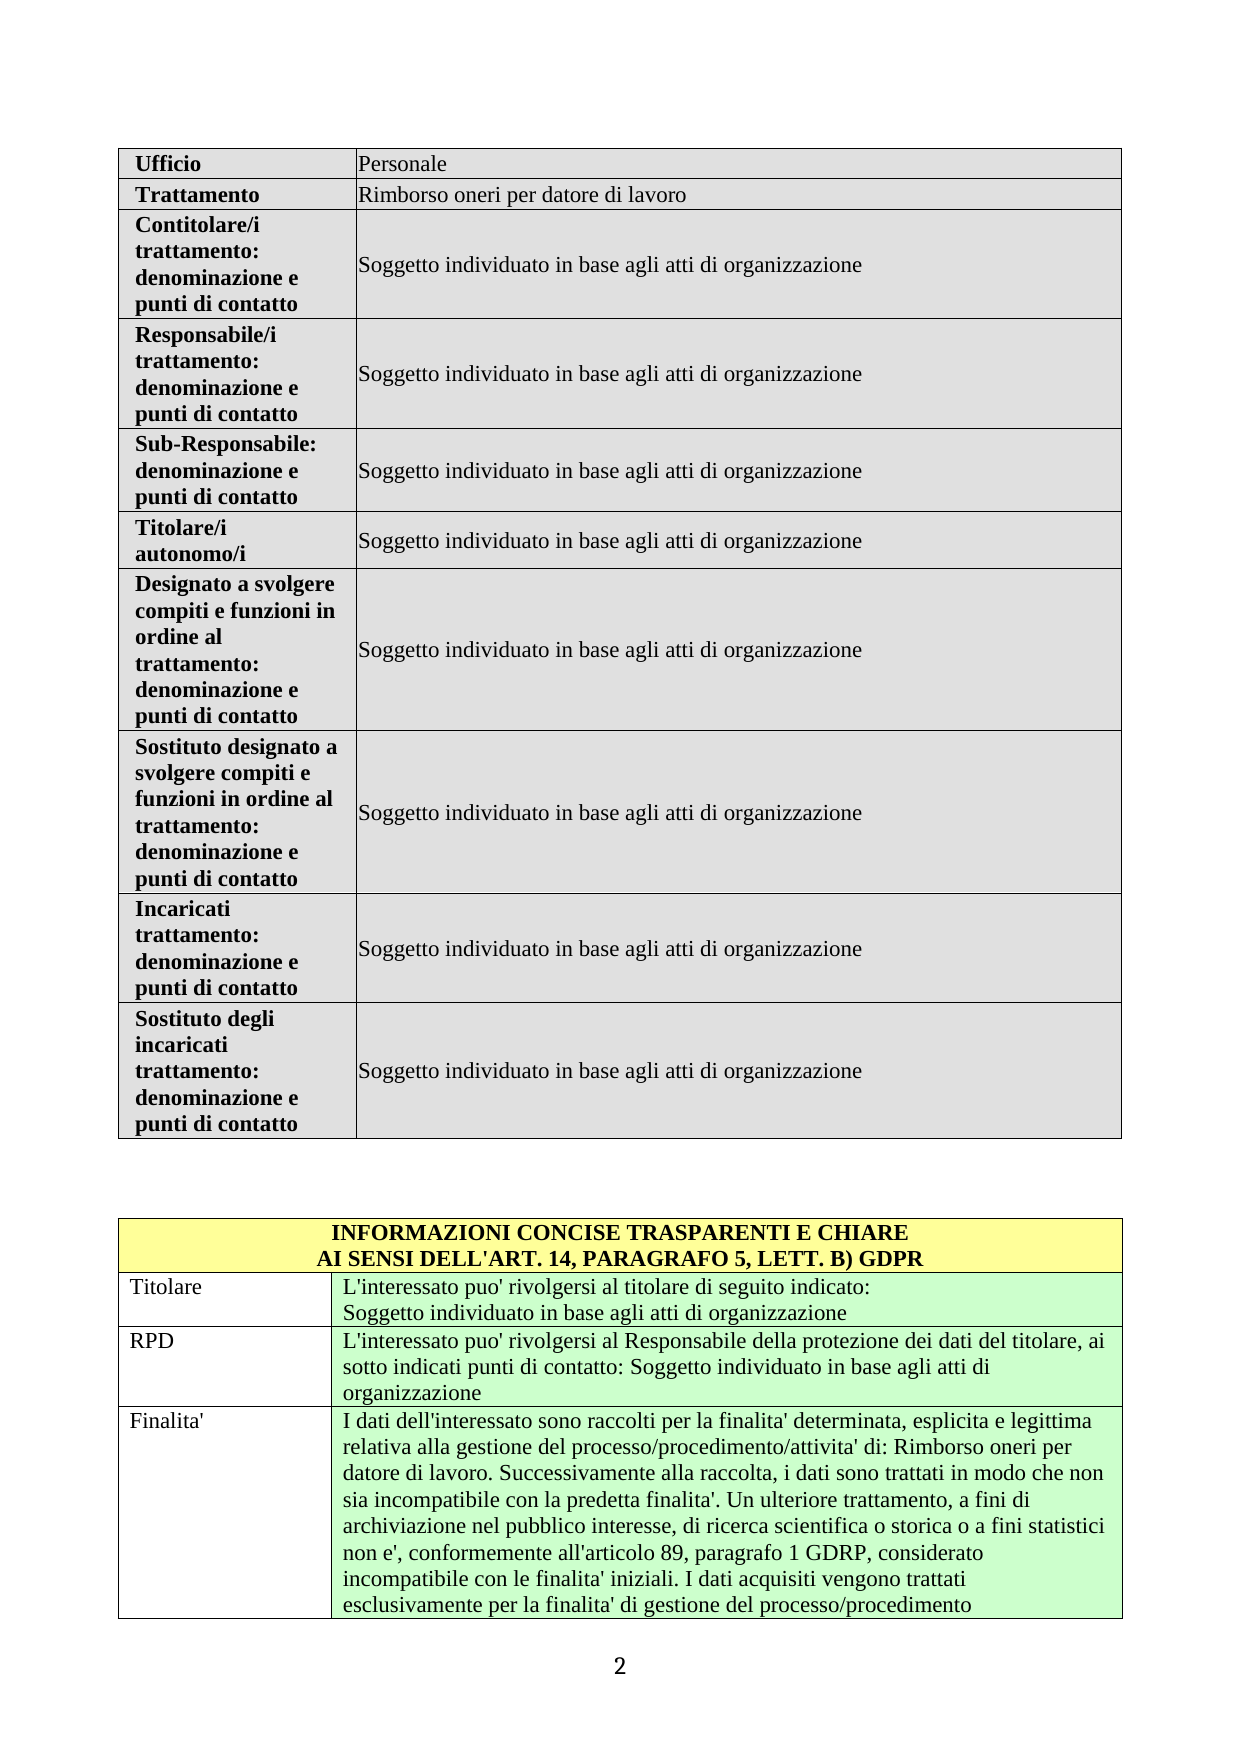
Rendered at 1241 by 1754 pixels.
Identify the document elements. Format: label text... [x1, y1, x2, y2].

table_cell Sostituto degli incaricati trattamento: denominazione e punti di contatto [119, 1003, 356, 1138]
table_cell Soggetto individuato in base agli atti di organizzazione [357, 429, 1121, 511]
table_cell Soggetto individuato in base agli atti di organizzazione [357, 319, 1121, 428]
table_cell Designato a svolgere compiti e funzioni in ordine al trattamento: denominazione e punti di contatto [119, 569, 356, 730]
table_cell Soggetto individuato in base agli atti di organizzazione [357, 210, 1121, 318]
table_cell Ufficio [119, 149, 356, 178]
table_cell L'interessato puo' rivolgersi al titolare di seguito indicato: Soggetto individuato in base agli atti di organizzazione [332, 1273, 1122, 1326]
table_cell Rimborso oneri per datore di lavoro [357, 179, 1121, 209]
table_cell Soggetto individuato in base agli atti di organizzazione [357, 569, 1121, 730]
table_cell Soggetto individuato in base agli atti di organizzazione [357, 512, 1121, 568]
table_cell Incaricati trattamento: denominazione e punti di contatto [119, 894, 356, 1002]
table_cell Contitolare/i trattamento: denominazione e punti di contatto [119, 210, 356, 318]
table_cell RPD [119, 1327, 331, 1406]
table_cell Trattamento [119, 179, 356, 209]
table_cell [332, 1407, 1122, 1618]
table_cell L'interessato puo' rivolgersi al Responsabile della protezione dei dati del titolare, ai sotto indicati punti di contatto: Soggetto individuato in base agli atti di organizzazione [332, 1327, 1122, 1406]
table_cell Sub-Responsabile: denominazione e punti di contatto [119, 429, 356, 511]
table_cell Finalita' [119, 1407, 331, 1618]
table_cell Sostituto designato a svolgere compiti e funzioni in ordine al trattamento: denominazione e punti di contatto [119, 731, 356, 892]
table_cell Soggetto individuato in base agli atti di organizzazione [357, 894, 1121, 1002]
table_cell Titolare/i autonomo/i [119, 512, 356, 568]
table_cell Soggetto individuato in base agli atti di organizzazione [357, 1003, 1121, 1138]
table_cell Titolare [119, 1273, 331, 1326]
table_header INFORMAZIONI CONCISE TRASPARENTI E CHIARE AI SENSI DELL'ART. 14, PARAGRAFO 5, LETT. B) GDPR [119, 1219, 1122, 1272]
table_cell Soggetto individuato in base agli atti di organizzazione [357, 731, 1121, 892]
table_cell Responsabile/i trattamento: denominazione e punti di contatto [119, 319, 356, 428]
table_cell Personale [357, 149, 1121, 178]
